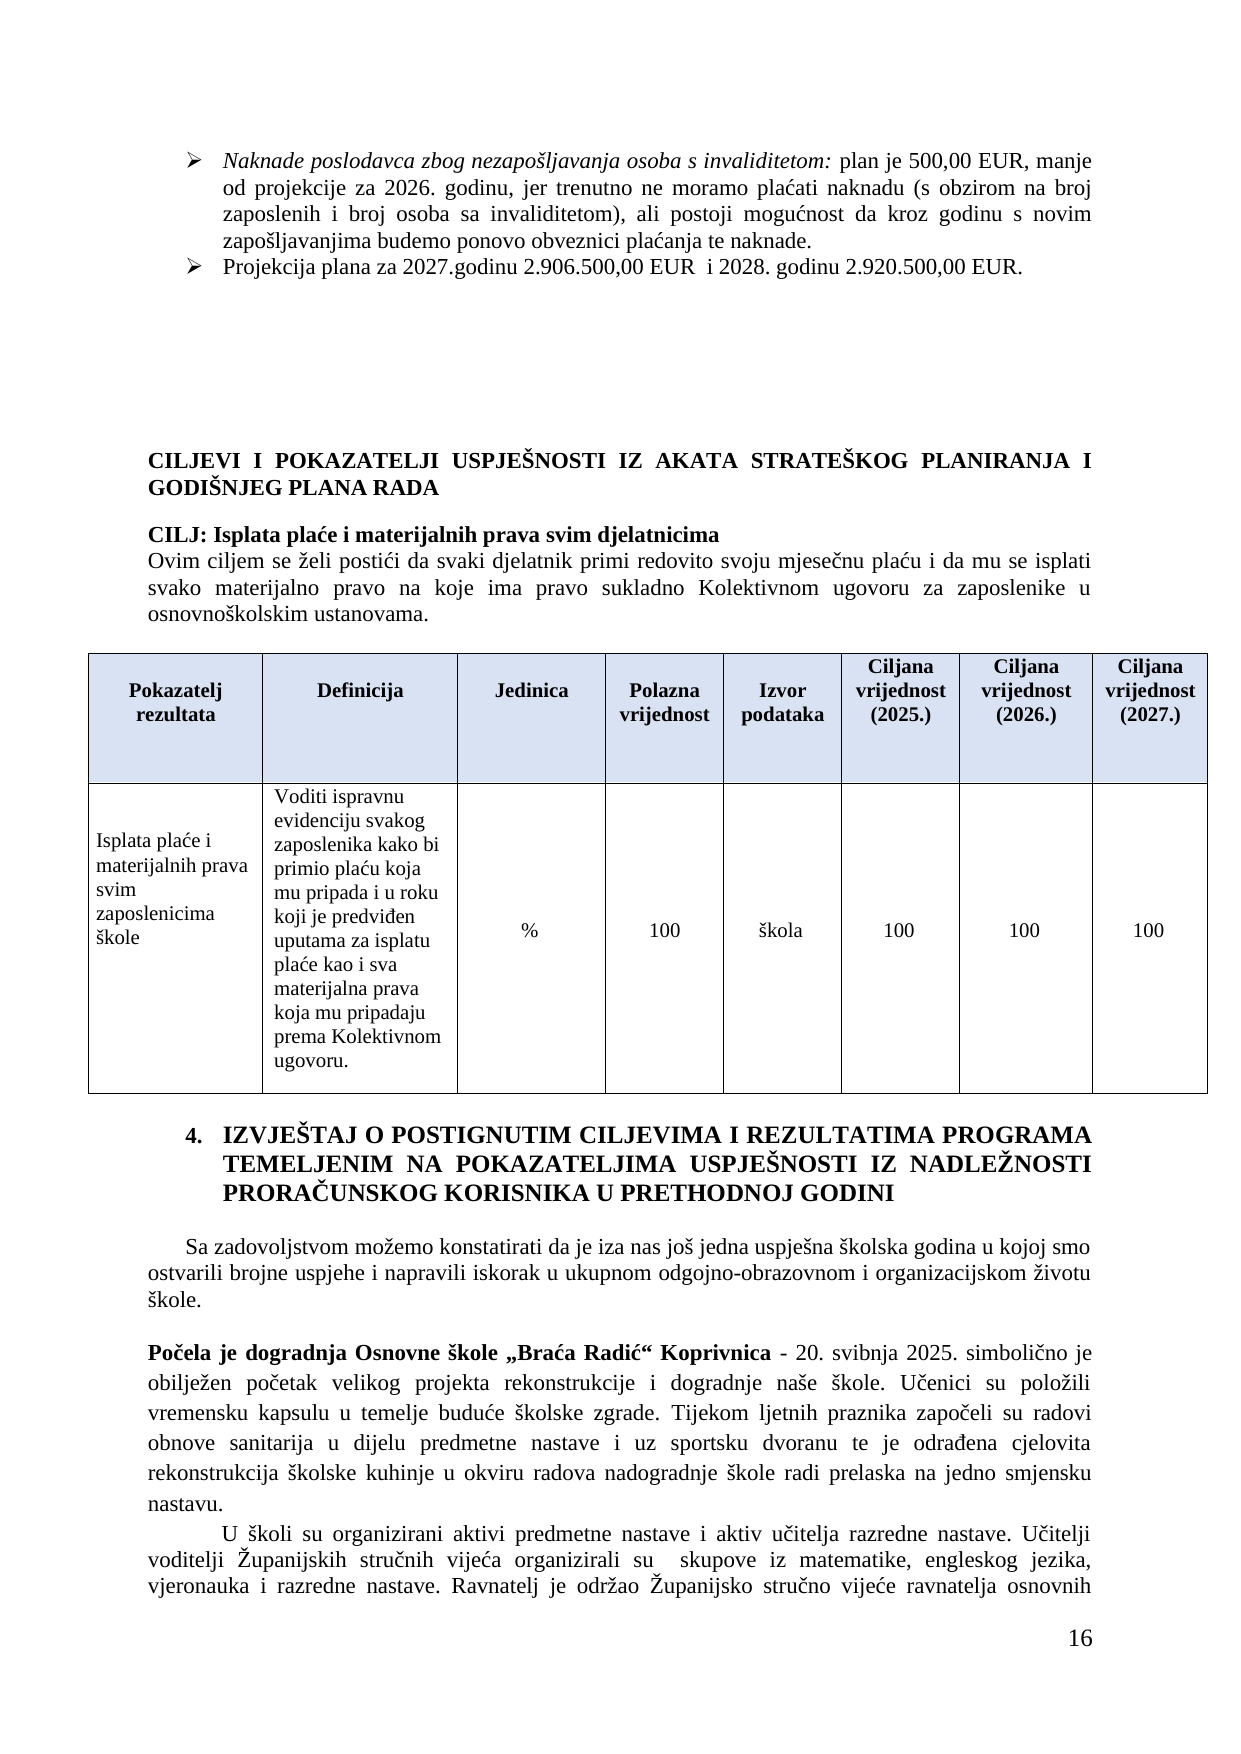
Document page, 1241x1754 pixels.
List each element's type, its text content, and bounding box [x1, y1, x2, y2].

text Ovim ciljem se želi postići da svaki djelatnik primi redovito svoju mjesečnu plaću i da mu se isplati svako materijalno pravo na koje ima pravo sukladno Kolektivnom ugovoru za zaposlenike u osnovnoškolskim ustanovama. [148, 547, 1093, 626]
text Sa zadovoljstvom možemo konstatirati da je iza nas još jedna uspješna školska godina u kojoj smo ostvarili brojne uspjehe i napravili iskorak u ukupnom odgojno-obrazovnom i organizacijskom životu škole. [148, 1233, 1093, 1312]
table_cell % [458, 784, 605, 1093]
table_header Definicija [263, 654, 457, 782]
table_header Ciljana vrijednost (2026.) [960, 654, 1092, 782]
table_header Jedinica [458, 654, 605, 782]
table_header Ciljana vrijednost (2027.) [1093, 654, 1207, 782]
table_header Polazna vrijednost [606, 654, 723, 782]
table_cell 100 [960, 784, 1092, 1093]
table_cell škola [724, 784, 841, 1093]
table_header Ciljana vrijednost (2025.) [842, 654, 959, 782]
list IZVJEŠTAJ O POSTIGNUTIM CILJEVIMA I REZULTATIMA PROGRAMA TEMELJENIM NA POKAZATELJIMA USPJEŠNOSTI IZ NADLEŽNOSTI PRORAČUNSKOG KORISNIKA U PRETHODNOJ GODINI [185, 1121, 1093, 1207]
text CILJEVI I POKAZATELJI USPJEŠNOSTI IZ AKATA STRATEŠKOG PLANIRANJA I GODIŠNJEG PLANA RADA [148, 447, 1093, 500]
table_cell 100 [1093, 784, 1207, 1093]
text Počela je dogradnja Osnovne škole „Braća Radić“ Koprivnica - 20. svibnja 2025. simbolično je obilježen početak velikog projekta rekonstrukcije i dogradnje naše škole. Učenici su položili vremensku kapsulu u temelje buduće školske zgrade. Tijekom ljetnih praznika započeli su radovi obnove sanitarija u dijelu predmetne nastave i uz sportsku dvoranu te je odrađena cjelovita rekonstrukcija školske kuhinje u okviru radova nadogradnje škole radi prelaska na jedno smjensku nastavu. [148, 1338, 1093, 1516]
table_cell Isplata plaće i materijalnih prava svim zaposlenicima škole [89, 784, 262, 1093]
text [148, 1520, 1093, 1599]
list Projekcija plana za 2027.godinu 2.906.500,00 EUR i 2028. godinu 2.920.500,00 EUR. [185, 253, 1093, 279]
list Naknade poslodavca zbog nezapošljavanja osoba s invaliditetom: plan je 500,00 EUR, manje od projekcije za 2026. godinu, jer trenutno ne moramo plaćati naknadu (s obzirom na broj zaposlenih i broj osoba sa invaliditetom), ali postoji mogućnost da kroz godinu s novim zapošljavanjima budemo ponovo obveznici plaćanja te naknade. [185, 148, 1093, 253]
table_cell Voditi ispravnu evidenciju svakog zaposlenika kako bi primio plaću koja mu pripada i u roku koji je predviđen uputama za isplatu plaće kao i sva materijalna prava koja mu pripadaju prema Kolektivnom ugovoru. [263, 784, 457, 1093]
table_header Pokazatelj rezultata [89, 654, 262, 782]
table_cell 100 [842, 784, 959, 1093]
table_cell 100 [606, 784, 723, 1093]
text CILJ: Isplata plaće i materijalnih prava svim djelatnicima [148, 521, 1093, 547]
table_header Izvor podataka [724, 654, 841, 782]
